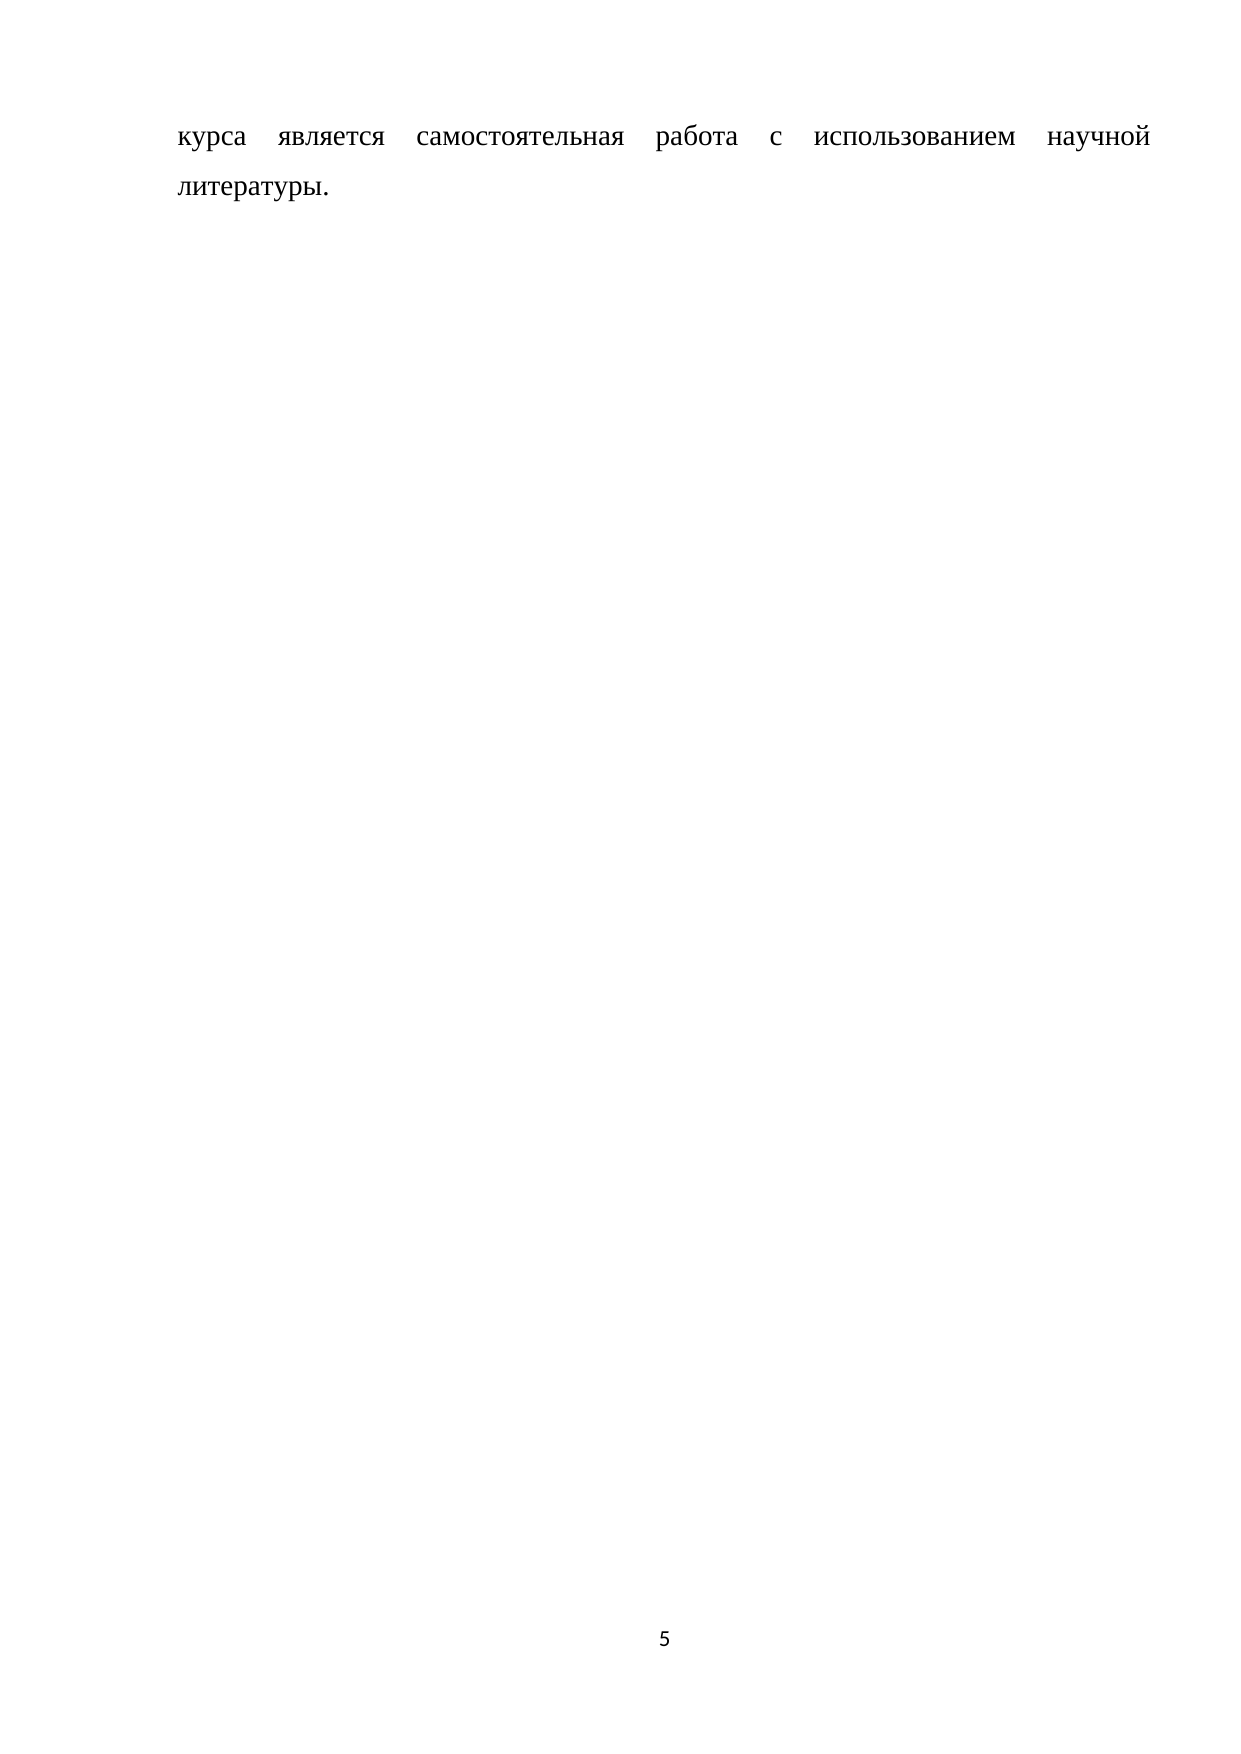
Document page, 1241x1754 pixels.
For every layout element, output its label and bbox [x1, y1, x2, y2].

text [177, 118, 1152, 202]
